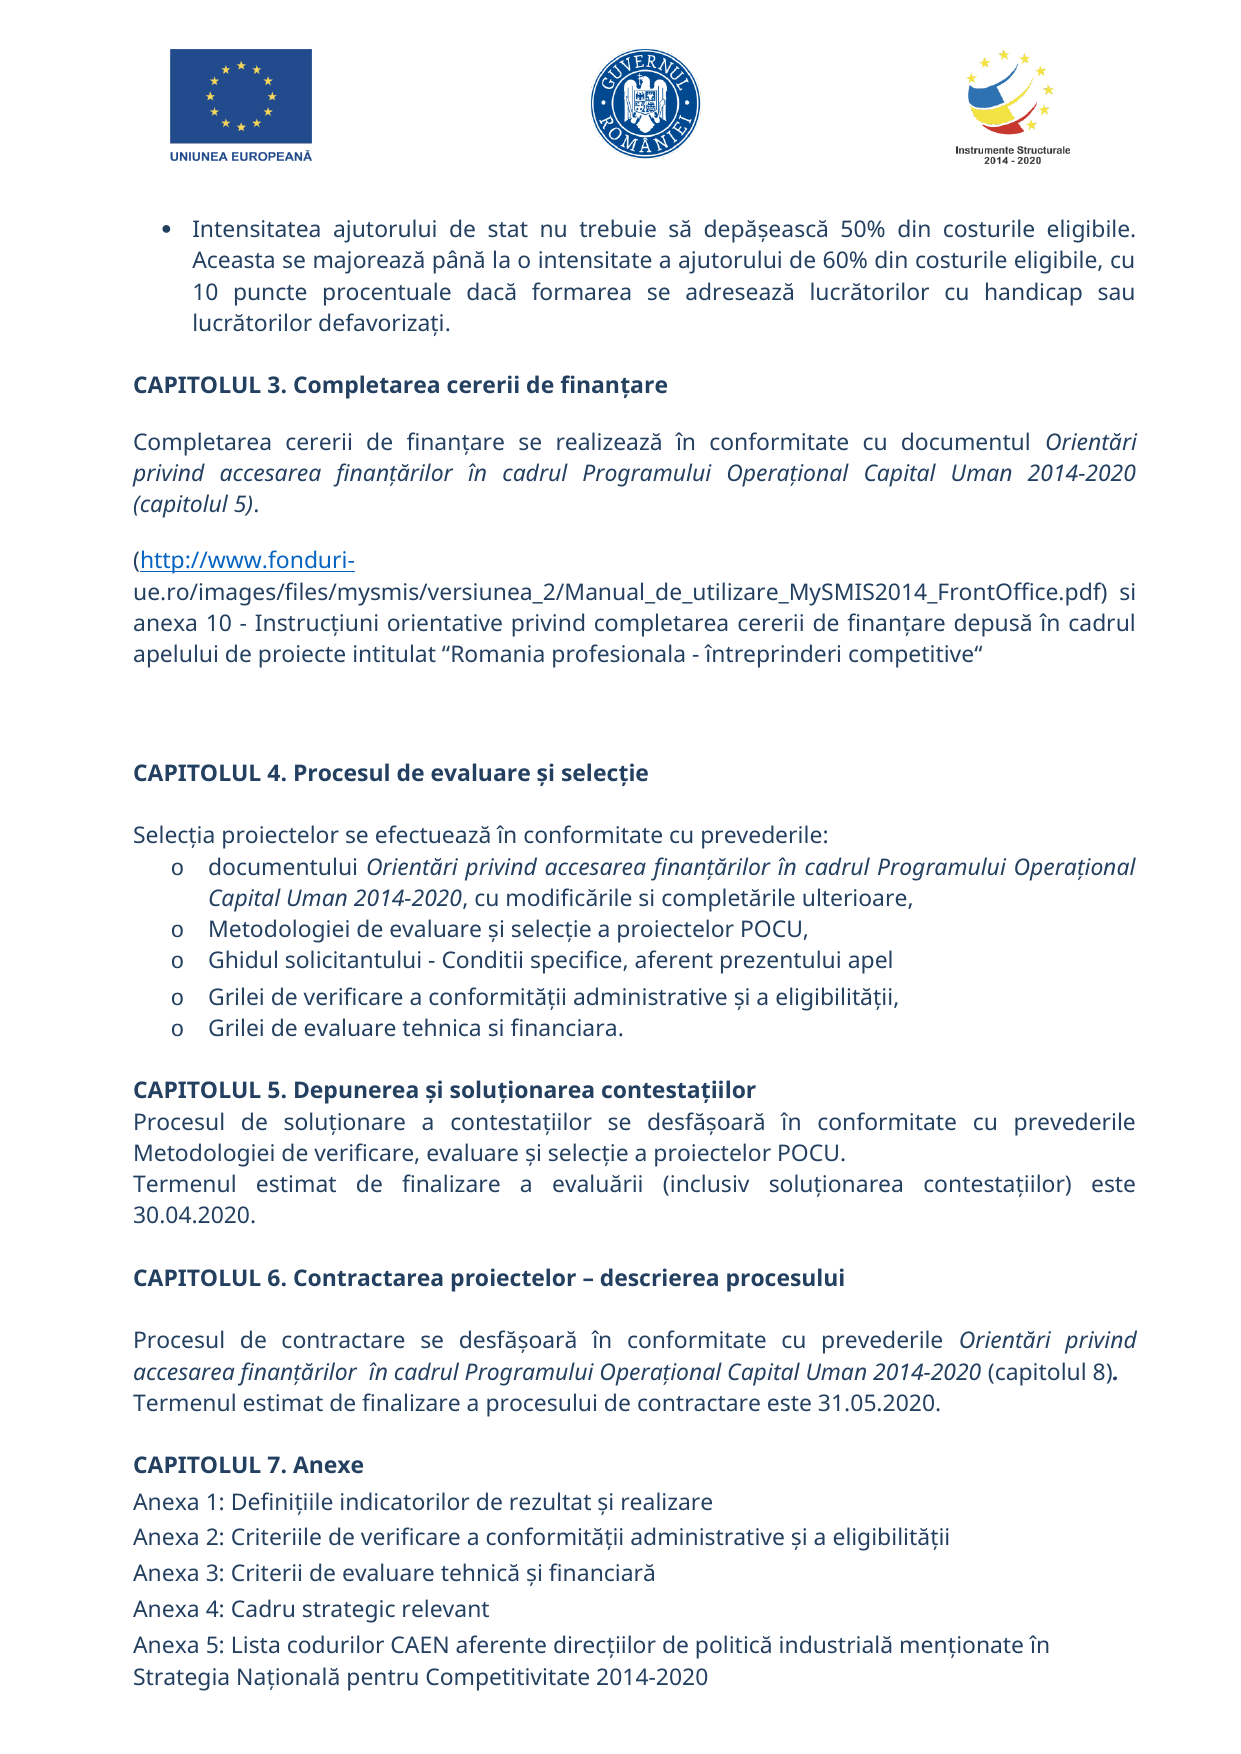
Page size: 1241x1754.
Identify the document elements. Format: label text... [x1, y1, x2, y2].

list Intensitatea ajutorului de stat nu trebuie să depășească 50% din costurile eligibile. Aceasta se majorează până la o intensitate a ajutorului de 60% din costurile eligibile, cu 10 puncte procentuale dacă formarea se adresează lucrătorilor cu handicap sau lucrătorilor defavorizați. [162, 213, 1137, 338]
picture [956, 49, 1070, 164]
list Grilei de verificare a conformității administrative și a eligibilității, [170, 981, 1137, 1012]
subtitle CAPITOLUL 7. Anexe [133, 1449, 1137, 1481]
subtitle CAPITOLUL 5. Depunerea și soluționarea contestațiilor [133, 1074, 1137, 1106]
text Anexa 1: Definițiile indicatorilor de rezultat și realizare [133, 1485, 1137, 1517]
text Anexa 3: Criterii de evaluare tehnică și financiară [133, 1557, 1137, 1588]
text Anexa 5: Lista codurilor CAEN aferente direcţiilor de politică industrială menţionate în [133, 1629, 1137, 1660]
text Termenul estimat de finalizare a procesului de contractare este 31.05.2020. [133, 1387, 1137, 1418]
text Procesul de soluționare a contestațiilor se desfășoară în conformitate cu prevederile Metodologiei de verificare, evaluare și selecție a proiectelor POCU. [133, 1106, 1137, 1168]
subtitle CAPITOLUL 6. Contractarea proiectelor – descrierea procesului [133, 1262, 1137, 1293]
text (http://www.fonduri- ue.ro/images/files/mysmis/versiunea_2/Manual_de_utilizare_MySMIS2014_FrontOffice.pdf) si anexa 10 - Instrucțiuni orientative privind completarea cererii de finanțare depusă în cadrul apelului de proiecte intitulat “Romania profesionala - întreprinderi competitive“ [133, 544, 1137, 669]
subtitle CAPITOLUL 3. Completarea cererii de finanțare [133, 369, 1137, 401]
picture [170, 49, 312, 161]
list Metodologiei de evaluare și selecție a proiectelor POCU, [170, 913, 1137, 944]
list documentului Orientări privind accesarea finanțărilor în cadrul Programului Operațional Capital Uman 2014-2020, cu modificările si completările ulterioare, [170, 851, 1137, 913]
text Selecția proiectelor se efectuează în conformitate cu prevederile: [133, 819, 1137, 851]
subtitle CAPITOLUL 4. Procesul de evaluare și selecție [133, 757, 1137, 788]
text Anexa 4: Cadru strategic relevant [133, 1593, 1137, 1624]
list Grilei de evaluare tehnica si financiara. [170, 1012, 1137, 1043]
text Completarea cererii de finanțare se realizează în conformitate cu documentul Orientări privind accesarea finanțărilor în cadrul Programului Operațional Capital Uman 2014-2020 (capitolul 5). [133, 426, 1137, 519]
picture [589, 47, 701, 159]
text Termenul estimat de finalizare a evaluării (inclusiv soluționarea contestațiilor) este 30.04.2020. [133, 1168, 1137, 1231]
text Strategia Naţională pentru Competitivitate 2014-2020 [133, 1660, 1137, 1692]
text Anexa 2: Criteriile de verificare a conformității administrative și a eligibilității [133, 1521, 1137, 1553]
list Ghidul solicitantului - Conditii specifice, aferent prezentului apel [170, 944, 1137, 976]
text Procesul de contractare se desfășoară în conformitate cu prevederile Orientări privind accesarea finanțărilor în cadrul Programului Operațional Capital Uman 2014-2020 (capitolul 8). [133, 1324, 1137, 1387]
